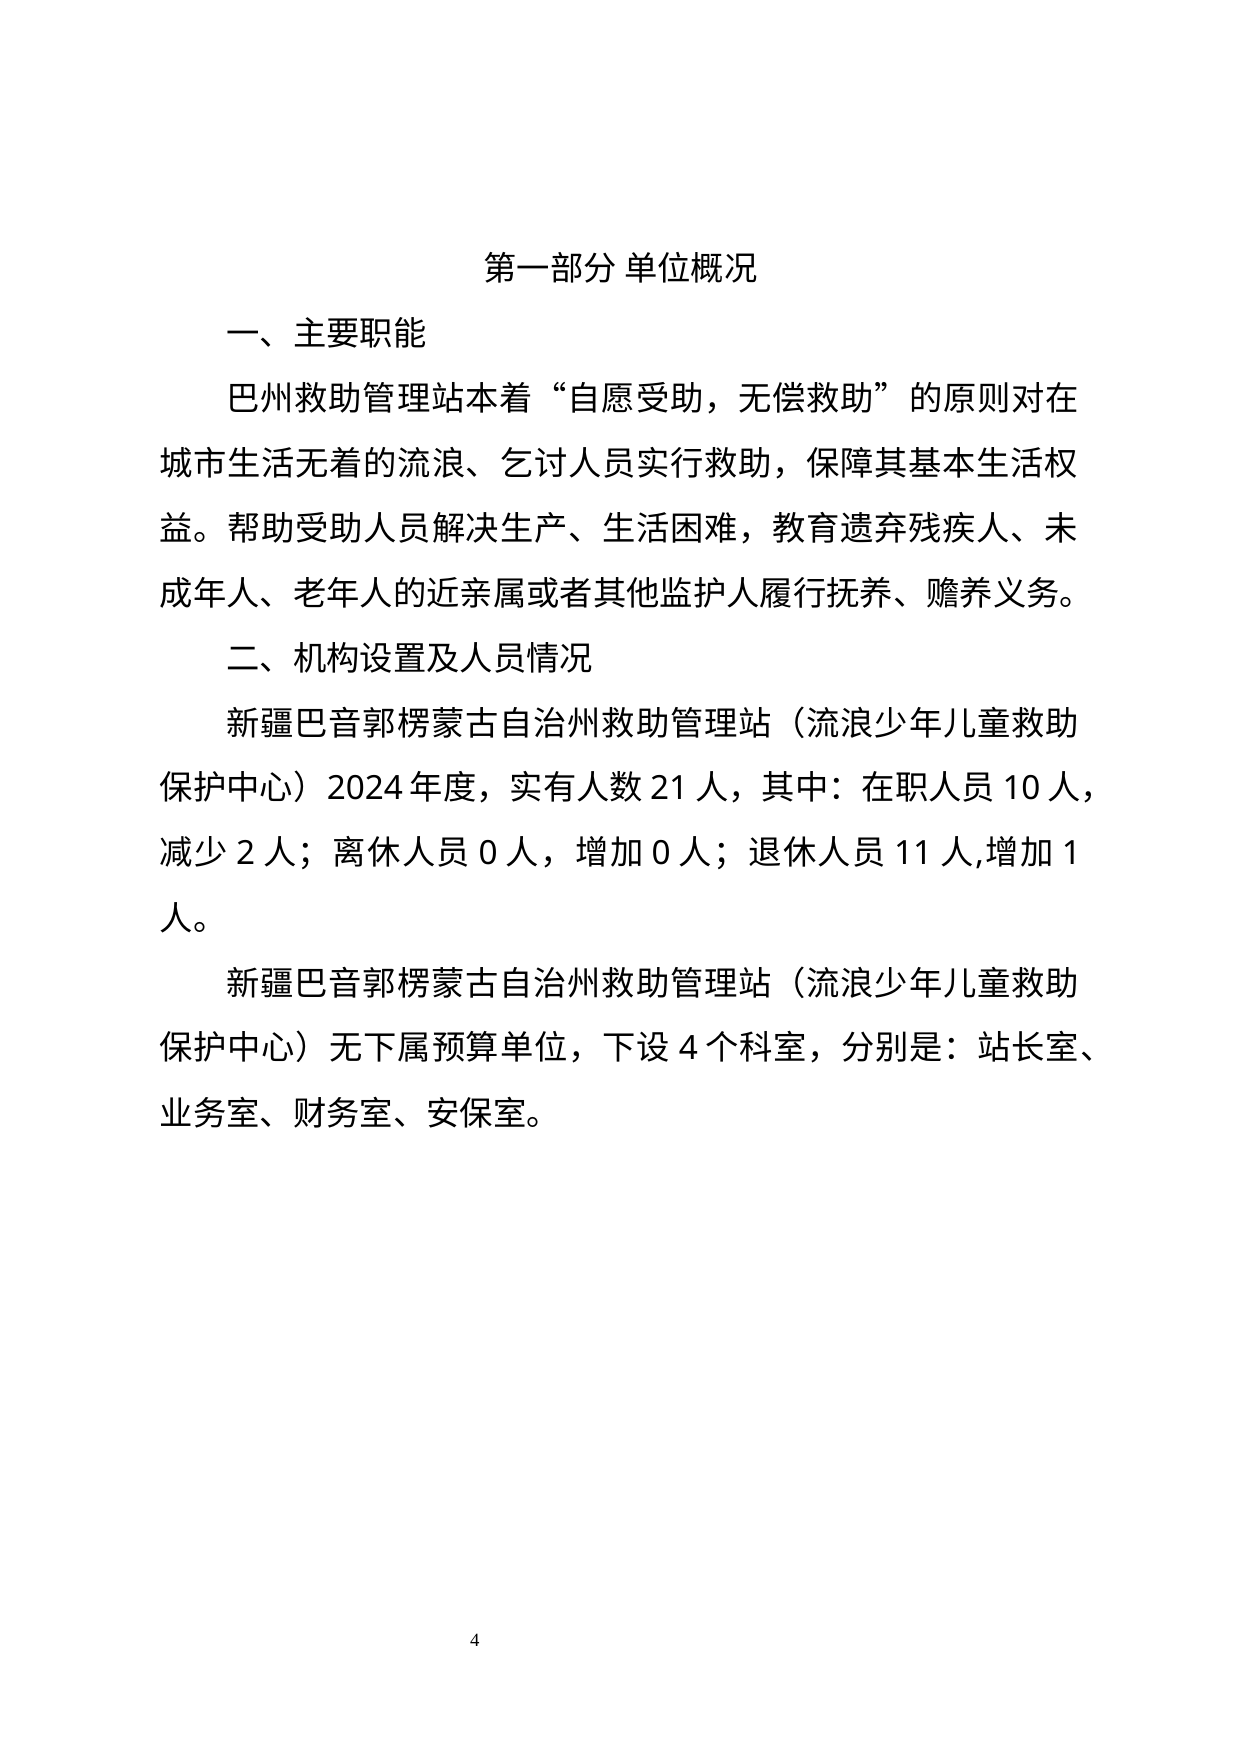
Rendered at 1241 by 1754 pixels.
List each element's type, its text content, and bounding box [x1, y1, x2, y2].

text 巴州救助管理站本着“自愿受助，无偿救助”的原则对在城市生活无着的流浪、乞讨人员实行救助，保障其基本生活权益。帮助受助人员解决生产、生活困难，教育遗弃残疾人、未成年人、老年人的近亲属或者其他监护人履行抚养、赡养义务。 [159, 363, 1081, 623]
text 新疆巴音郭楞蒙古自治州救助管理站（流浪少年儿童救助保护中心）无下属预算单位，下设4个科室，分别是：站长室、业务室、财务室、安保室。 [159, 948, 1081, 1143]
text 一、主要职能 [159, 298, 1081, 363]
text 新疆巴音郭楞蒙古自治州救助管理站（流浪少年儿童救助保护中心）2024年度，实有人数21人，其中：在职人员10人，减少2人；离休人员0人，增加0人；退休人员11人,增加1人。 [159, 688, 1081, 948]
text 第一部分 单位概况 [159, 233, 1081, 298]
text 二、机构设置及人员情况 [159, 623, 1081, 688]
